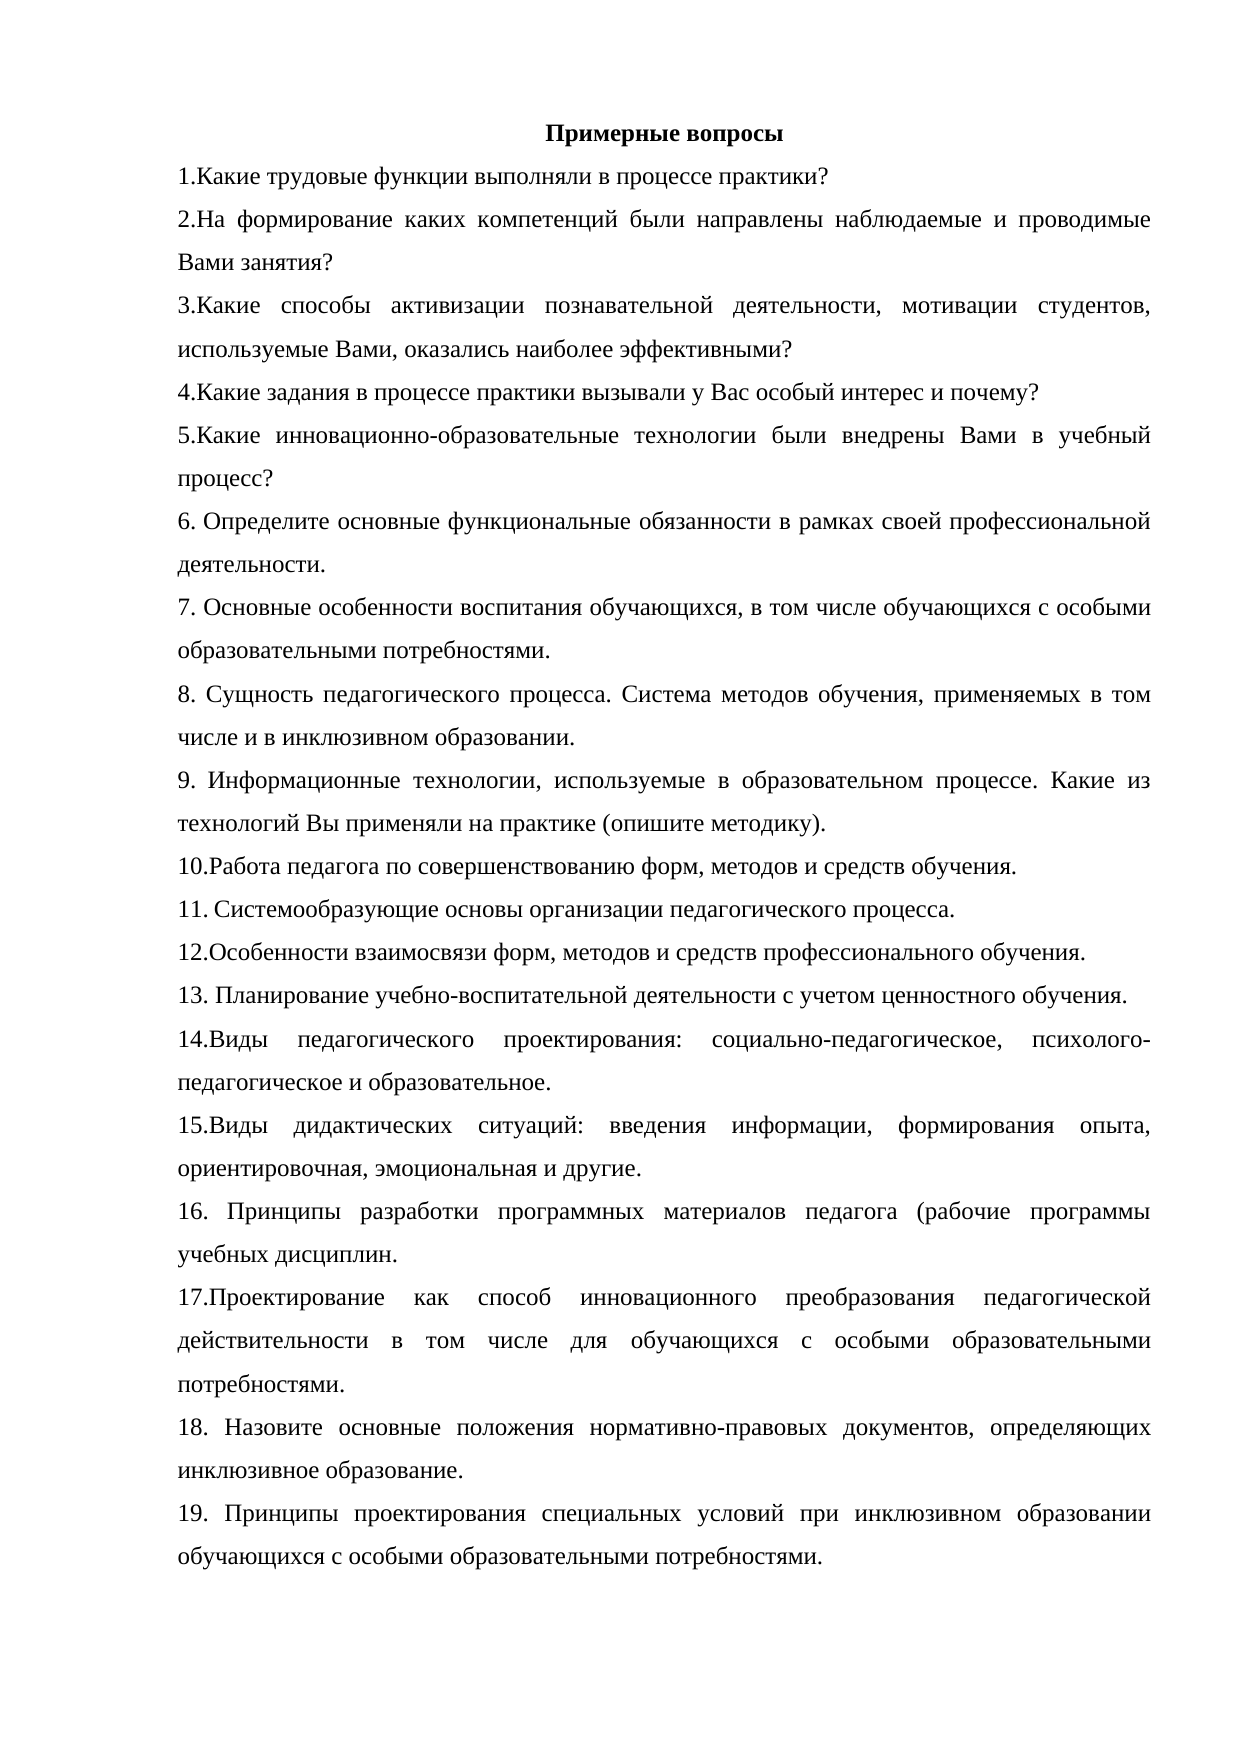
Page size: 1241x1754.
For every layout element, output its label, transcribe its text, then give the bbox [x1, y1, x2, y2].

text 12.Особенности взаимосвязи форм, методов и средств профессионального обучения. [177, 937, 1152, 966]
text 7. Основные особенности воспитания обучающихся, в том числе обучающихся с особыми образовательными потребностями. [177, 592, 1152, 664]
text 8. Сущность педагогического процесса. Система методов обучения, применяемых в том числе и в инклюзивном образовании. [177, 679, 1152, 751]
text Примерные вопросы [177, 118, 1152, 147]
text 16. Принципы разработки программных материалов педагога (рабочие программы учебных дисциплин. [177, 1196, 1152, 1268]
text 11. Системообразующие основы организации педагогического процесса. [177, 894, 1152, 923]
text 14.Виды педагогического проектирования: социально-педагогическое, психолого-педагогическое и образовательное. [177, 1024, 1152, 1096]
text 3.Какие способы активизации познавательной деятельности, мотивации студентов, используемые Вами, оказались наиболее эффективными? [177, 291, 1152, 362]
text 17.Проектирование как способ инновационного преобразования педагогической действительности в том числе для обучающихся с особыми образовательными потребностями. [177, 1282, 1152, 1397]
text 10.Работа педагога по совершенствованию форм, методов и средств обучения. [177, 851, 1152, 880]
text 1.Какие трудовые функции выполняли в процессе практики? [177, 161, 1152, 190]
text 6. Определите основные функциональные обязанности в рамках своей профессиональной деятельности. [177, 506, 1152, 578]
text 13. Планирование учебно-воспитательной деятельности с учетом ценностного обучения. [177, 981, 1152, 1009]
text 2.На формирование каких компетенций были направлены наблюдаемые и проводимые Вами занятия? [177, 204, 1152, 276]
text 18. Назовите основные положения нормативно-правовых документов, определяющих инклюзивное образование. [177, 1412, 1152, 1484]
text 4.Какие задания в процессе практики вызывали у Вас особый интерес и почему? [177, 377, 1152, 406]
text 15.Виды дидактических ситуаций: введения информации, формирования опыта, ориентировочная, эмоциональная и другие. [177, 1110, 1152, 1182]
text 9. Информационные технологии, используемые в образовательном процессе. Какие из технологий Вы применяли на практике (опишите методику). [177, 765, 1152, 837]
text 19. Принципы проектирования специальных условий при инклюзивном образовании обучающихся с особыми образовательными потребностями. [177, 1498, 1152, 1570]
text 5.Какие инновационно-образовательные технологии были внедрены Вами в учебный процесс? [177, 420, 1152, 492]
